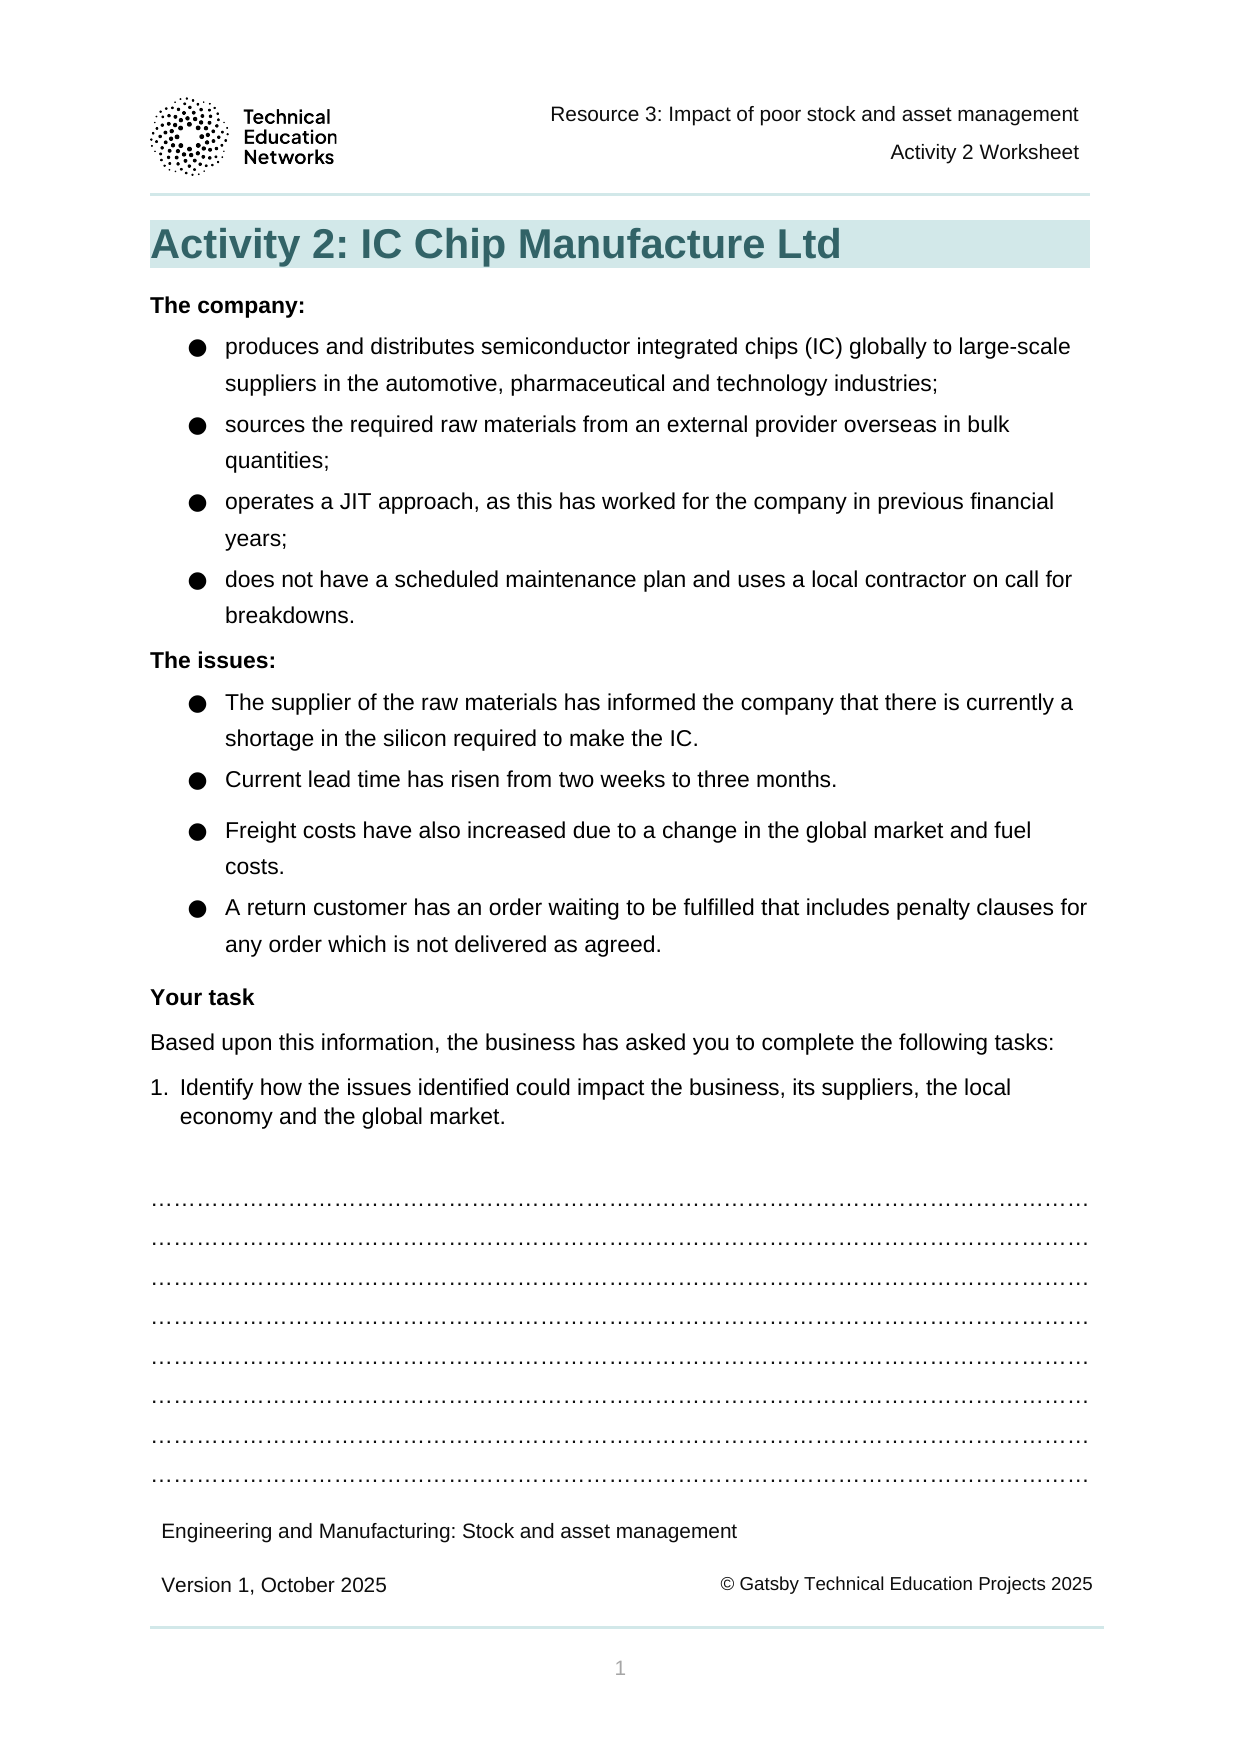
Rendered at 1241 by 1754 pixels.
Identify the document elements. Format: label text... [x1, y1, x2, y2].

list Freight costs have also increased due to a change in the global market and fuel costs. [187, 804, 1090, 879]
text Activity 2: IC Chip Manufacture Ltd [150, 220, 1090, 268]
list produces and distributes semiconductor integrated chips (IC) globally to large-scale suppliers in the automotive, pharmaceutical and technology industries; [187, 321, 1090, 396]
text Based upon this information, the business has asked you to complete the following tasks: [150, 1029, 1090, 1056]
text The issues: [150, 647, 1090, 674]
text Your task [150, 984, 1090, 1011]
list The supplier of the raw materials has informed the company that there is currently a shortage in the silicon required to make the IC. [187, 676, 1090, 751]
text 1. Identify how the issues identified could impact the business, its suppliers, the local economy and the global market. [150, 1074, 1090, 1158]
text The company: [150, 292, 1090, 319]
list sources the required raw materials from an external provider overseas in bulk quantities; [187, 398, 1090, 474]
list A return customer has an order waiting to be fulfilled that includes penalty clauses for any order which is not delivered as agreed. [187, 882, 1090, 957]
list Current lead time has risen from two weeks to three months. [187, 753, 1090, 800]
picture [150, 97, 337, 176]
list operates a JIT approach, as this has worked for the company in previous financial years; [187, 476, 1090, 551]
list does not have a scheduled maintenance plan and uses a local contractor on call for breakdowns. [187, 553, 1090, 629]
